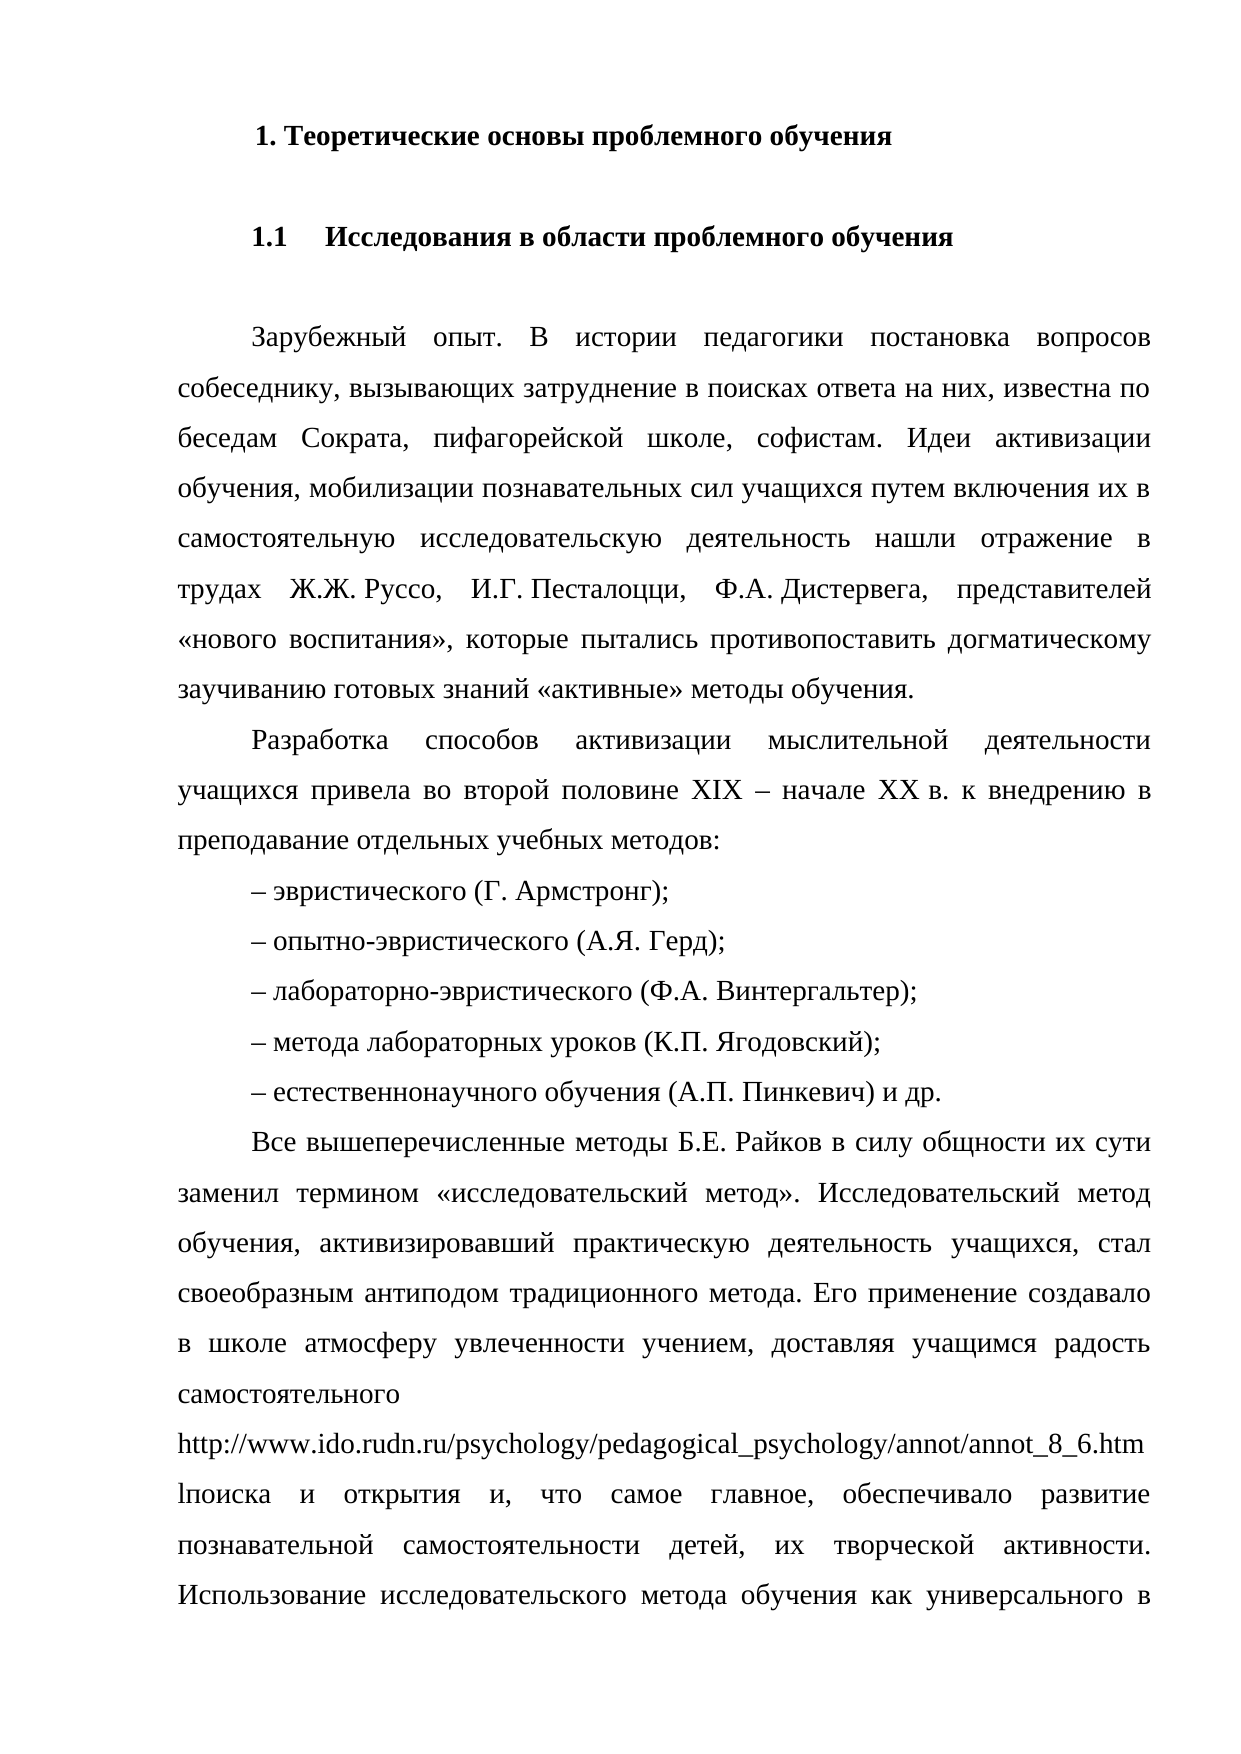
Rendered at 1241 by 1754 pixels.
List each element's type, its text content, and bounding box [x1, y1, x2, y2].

text – естественнонаучного обучения (А.П. Пинкевич) и др. [177, 1074, 1152, 1108]
text – метода лабораторных уроков (К.П. Ягодовский); [177, 1024, 1152, 1057]
text Зарубежный опыт. В истории педагогики постановка вопросов собеседнику, вызывающих затруднение в поисках ответа на них, известна по беседам Сократа, пифагорейской школе, софистам. Идеи активизации обучения, мобилизации познавательных сил учащихся путем включения их в самостоятельную исследовательскую деятельность нашли отражение в трудах Ж.Ж. Руссо, И.Г. Песталоцци, Ф.А. Дистервега, представителей «нового воспитания», которые пытались противопоставить догматическому заучиванию готовых знаний «активные» методы обучения. [177, 319, 1152, 705]
list Исследования в области проблемного обучения [177, 219, 1152, 252]
text Разработка способов активизации мыслительной деятельности учащихся привела во второй половине XIX – начале XX в. к внедрению в преподавание отдельных учебных методов: [177, 722, 1152, 856]
text – лабораторно-эвристического (Ф.А. Винтергальтер); [177, 973, 1152, 1007]
text – опытно-эвристического (А.Я. Герд); [177, 923, 1152, 957]
text – эвристического (Г. Армстронг); [177, 873, 1152, 906]
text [177, 1124, 1152, 1611]
text 1. Теоретические основы проблемного обучения [177, 118, 1152, 152]
